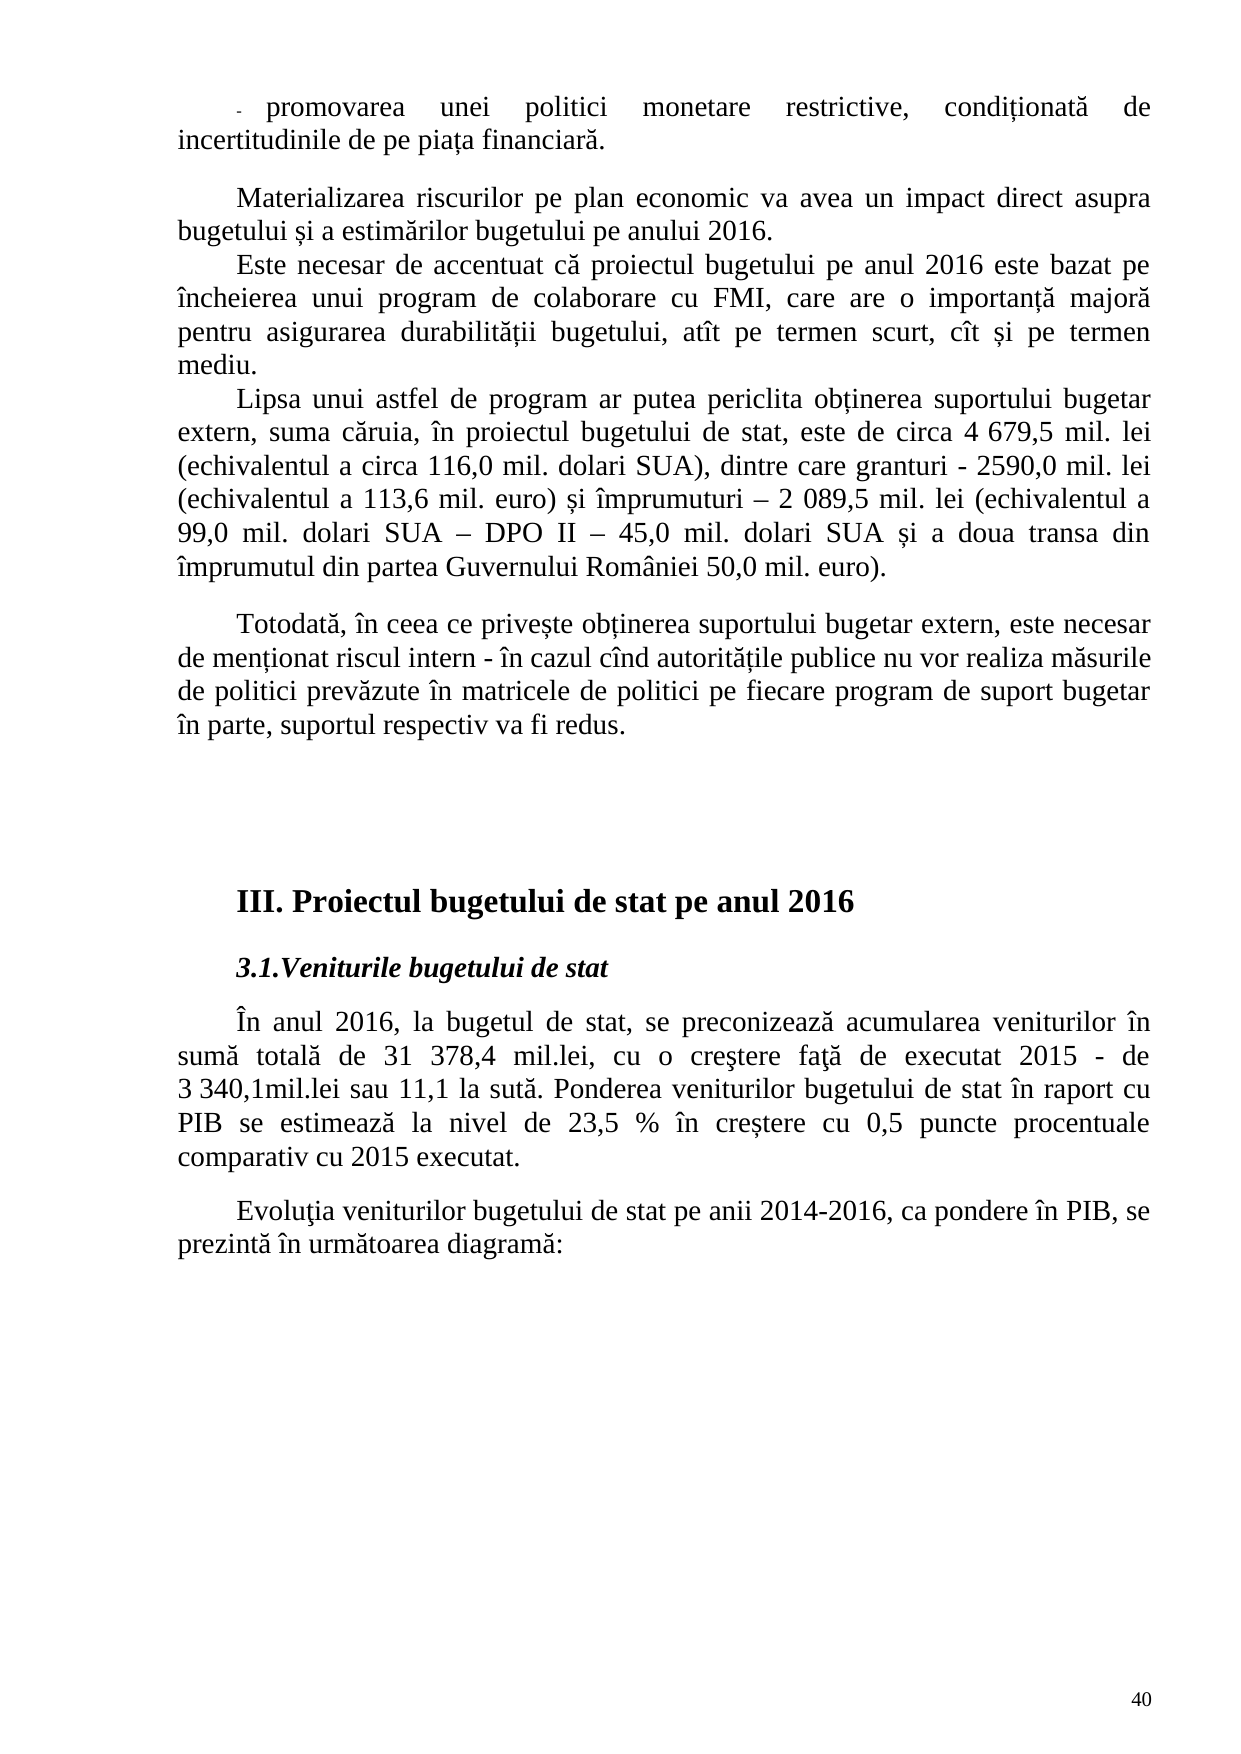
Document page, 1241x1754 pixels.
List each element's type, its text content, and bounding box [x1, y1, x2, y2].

text Evoluţia veniturilor bugetului de stat pe anii 2014-2016, ca pondere în PIB, se prezintă în următoarea diagramă: [177, 1193, 1152, 1260]
text 3.1.Veniturile bugetului de stat [177, 950, 1152, 984]
text În anul 2016, la bugetul de stat, se preconizează acumularea veniturilor în sumă totală de 31 378,4 mil.lei, cu o creştere faţă de executat 2015 - de 3 340,1mil.lei sau 11,1 la sută. Ponderea veniturilor bugetului de stat în raport cu PIB se estimează la nivel de 23,5 % în creștere cu 0,5 puncte procentuale comparativ cu 2015 executat. [177, 1004, 1152, 1172]
text Lipsa unui astfel de program ar putea periclita obținerea suportului bugetar extern, suma căruia, în proiectul bugetului de stat, este de circa 4 679,5 mil. lei (echivalentul a circa 116,0 mil. dolari SUA), dintre care granturi - 2590,0 mil. lei (echivalentul a 113,6 mil. euro) și împrumuturi – 2 089,5 mil. lei (echivalentul a 99,0 mil. dolari SUA – DPO II – 45,0 mil. dolari SUA și a doua transa din împrumutul din partea Guvernului României 50,0 mil. euro). [177, 381, 1152, 582]
list promovarea unei politici monetare restrictive, condiționată de incertitudinile de pe piața financiară. [177, 89, 1152, 156]
text Materializarea riscurilor pe plan economic va avea un impact direct asupra bugetului și a estimărilor bugetului pe anului 2016. [177, 180, 1152, 247]
text Este necesar de accentuat că proiectul bugetului pe anul 2016 este bazat pe încheierea unui program de colaborare cu FMI, care are o importanță majoră pentru asigurarea durabilității bugetului, atît pe termen scurt, cît și pe termen mediu. [177, 247, 1152, 381]
text III. Proiectul bugetului de stat pe anul 2016 [177, 881, 1152, 919]
text Totodată, în ceea ce privește obținerea suportului bugetar extern, este necesar de menționat riscul intern - în cazul cînd autoritățile publice nu vor realiza măsurile de politici prevăzute în matricele de politici pe fiecare program de suport bugetar în parte, suportul respectiv va fi redus. [177, 606, 1152, 741]
